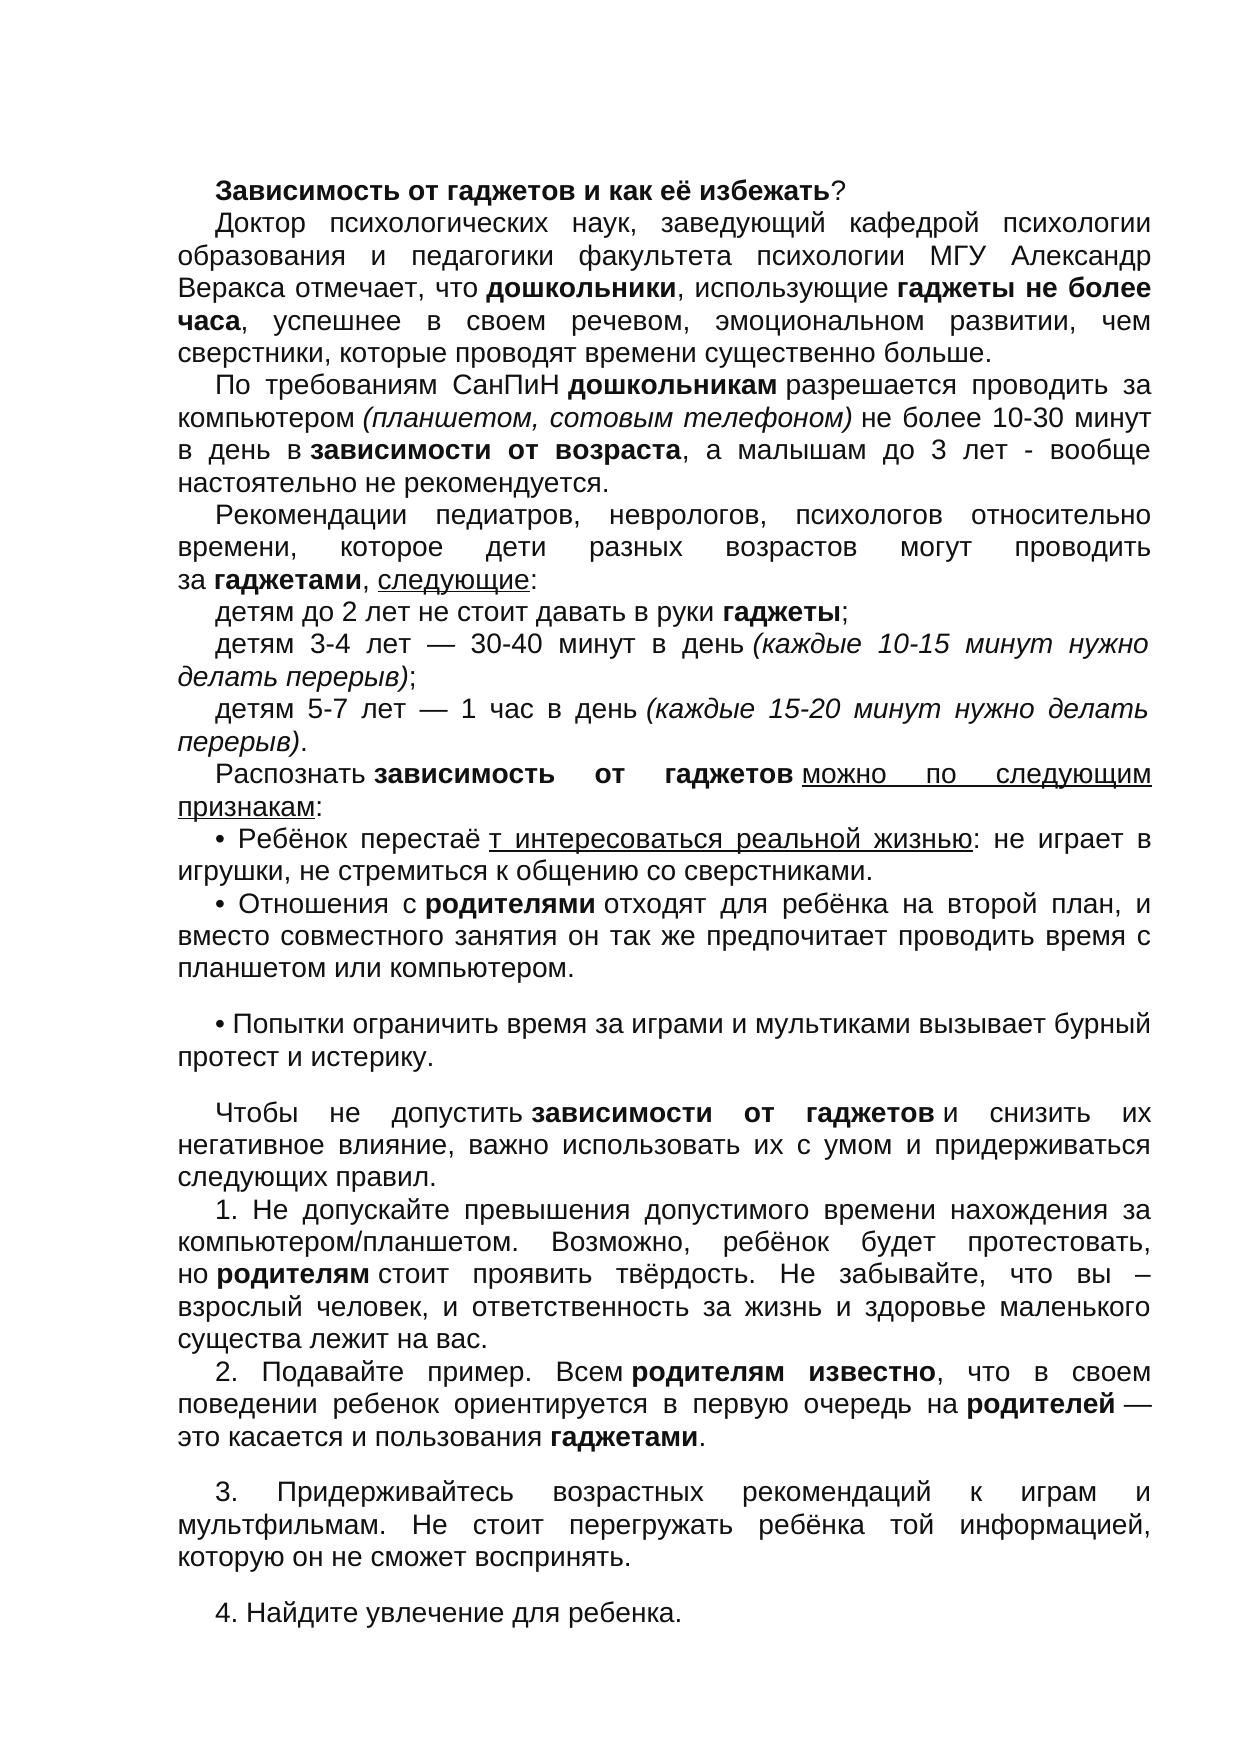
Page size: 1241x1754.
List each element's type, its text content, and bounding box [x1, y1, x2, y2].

text Рекомендации педиатров, неврологов, психологов относительно времени, которое дети разных возрастов могут проводить за гаджетами, следующие: [177, 498, 1152, 595]
text • Попытки ограничить время за играми и мультиками вызывает бурный протест и истерику. [177, 1007, 1152, 1072]
text 3. Придерживайтесь возрастных рекомендаций к играм и мультфильмам. Не стоит перегружать ребёнка той информацией, которую он не сможет воспринять. [177, 1475, 1152, 1572]
text Зависимость от гаджетов и как её избежать? [177, 174, 1152, 206]
text 2. Подавайте пример. Всем родителям известно, что в своем поведении ребенок ориентируется в первую очередь на родителей — это касается и пользования гаджетами. [177, 1355, 1152, 1452]
text детям до 2 лет не стоит давать в руки гаджеты; [177, 595, 1152, 627]
text По требованиям СанПиН дошкольникам разрешается проводить за компьютером (планшетом, сотовым телефоном) не более 10-30 минут в день в зависимости от возраста, а малышам до 3 лет - вообще настоятельно не рекомендуется. [177, 368, 1152, 498]
text детям 5-7 лет — 1 час в день (каждые 15-20 минут нужно делать перерыв). [177, 692, 1152, 757]
text • Ребёнок перестаё т интересоваться реальной жизнью: не играет в игрушки, не стремиться к общению со сверстниками. [177, 822, 1152, 887]
text 4. Найдите увлечение для ребенка. [177, 1596, 1152, 1628]
text 1. Не допускайте превышения допустимого времени нахождения за компьютером/планшетом. Возможно, ребёнок будет протестовать, но родителям стоит проявить твёрдость. Не забывайте, что вы – взрослый человек, и ответственность за жизнь и здоровье маленького существа лежит на вас. [177, 1193, 1152, 1355]
text Чтобы не допустить зависимости от гаджетов и снизить их негативное влияние, важно использовать их с умом и придерживаться следующих правил. [177, 1096, 1152, 1193]
text Распознать зависимость от гаджетов можно по следующим признакам: [177, 757, 1152, 822]
text • Отношения с родителями отходят для ребёнка на второй план, и вместо совместного занятия он так же предпочитает проводить время с планшетом или компьютером. [177, 887, 1152, 984]
text Доктор психологических наук, заведующий кафедрой психологии образования и педагогики факультета психологии МГУ Александр Веракса отмечает, что дошкольники, использующие гаджеты не более часа, успешнее в своем речевом, эмоциональном развитии, чем сверстники, которые проводят времени существенно больше. [177, 206, 1152, 368]
text детям 3-4 лет — 30-40 минут в день (каждые 10-15 минут нужно делать перерыв); [177, 627, 1152, 692]
